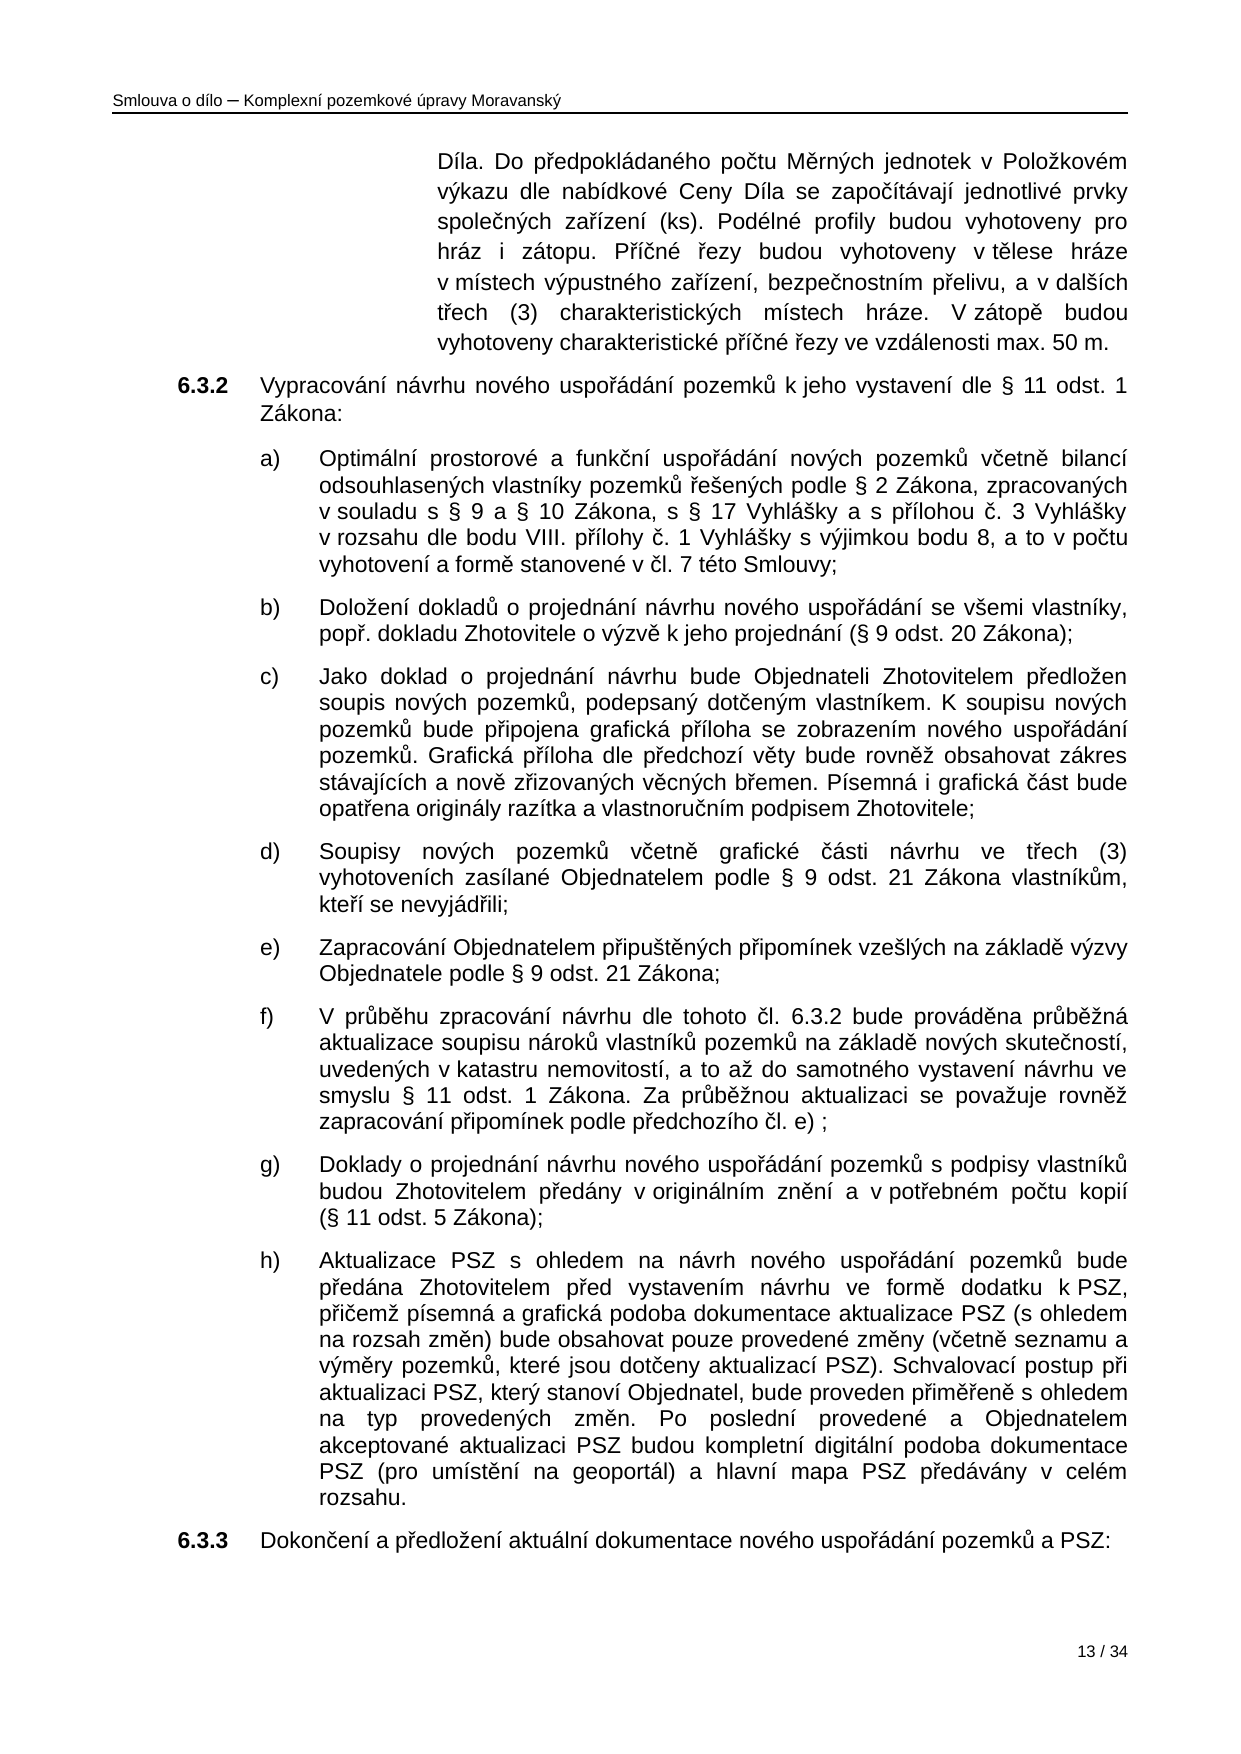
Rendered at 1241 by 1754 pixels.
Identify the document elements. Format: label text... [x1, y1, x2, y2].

text Dokončení a předložení aktuální dokumentace nového uspořádání pozemků a PSZ: [177, 1527, 1128, 1554]
list Optimální prostorové a funkční uspořádání nových pozemků včetně bilancí odsouhlasených vlastníky pozemků řešených podle § 2 Zákona, zpracovaných v souladu s § 9 a § 10 Zákona, s § 17 Vyhlášky a s přílohou č. 3 Vyhlášky v rozsahu dle bodu VIII. přílohy č. 1 Vyhlášky s výjimkou bodu 8, a to v počtu vyhotovení a formě stanovené v čl. 7 této Smlouvy; [260, 445, 1128, 577]
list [334, 148, 1128, 355]
list Aktualizace PSZ s ohledem na návrh nového uspořádání pozemků bude předána Zhotovitelem před vystavením návrhu ve formě dodatku k PSZ, přičemž písemná a grafická podoba dokumentace aktualizace PSZ (s ohledem na rozsah změn) bude obsahovat pouze provedené změny (včetně seznamu a výměry pozemků, které jsou dotčeny aktualizací PSZ). Schvalovací postup při aktualizaci PSZ, který stanoví Objednatel, bude proveden přiměřeně s ohledem na typ provedených změn. Po poslední provedené a Objednatelem akceptované aktualizaci PSZ budou kompletní digitální podoba dokumentace PSZ (pro umístění na geoportál) a hlavní mapa PSZ předávány v celém rozsahu. [260, 1247, 1128, 1511]
list Doklady o projednání návrhu nového uspořádání pozemků s podpisy vlastníků budou Zhotovitelem předány v originálním znění a v potřebném počtu kopií (§ 11 odst. 5 Zákona); [260, 1151, 1128, 1230]
list Zapracování Objednatelem připuštěných připomínek vzešlých na základě výzvy Objednatele podle § 9 odst. 21 Zákona; [260, 933, 1128, 986]
list Jako doklad o projednání návrhu bude Objednateli Zhotovitelem předložen soupis nových pozemků, podepsaný dotčeným vlastníkem. K soupisu nových pozemků bude připojena grafická příloha se zobrazením nového uspořádání pozemků. Grafická příloha dle předchozí věty bude rovněž obsahovat zákres stávajících a nově zřizovaných věcných břemen. Písemná i grafická část bude opatřena originály razítka a vlastnoručním podpisem Zhotovitele; [260, 663, 1128, 821]
list Doložení dokladů o projednání návrhu nového uspořádání se všemi vlastníky, popř. dokladu Zhotovitele o výzvě k jeho projednání (§ 9 odst. 20 Zákona); [260, 594, 1128, 646]
text Vypracování návrhu nového uspořádání pozemků k jeho vystavení dle § 11 odst. 1 Zákona: [177, 372, 1128, 426]
list V průběhu zpracování návrhu dle tohoto čl. 6.3.2 bude prováděna průběžná aktualizace soupisu nároků vlastníků pozemků na základě nových skutečností, uvedených v katastru nemovitostí, a to až do samotného vystavení návrhu ve smyslu § 11 odst. 1 Zákona. Za průběžnou aktualizaci se považuje rovněž zapracování připomínek podle předchozího čl. e) ; [260, 1003, 1128, 1135]
list Soupisy nových pozemků včetně grafické části návrhu ve třech (3) vyhotoveních zasílané Objednatelem podle § 9 odst. 21 Zákona vlastníkům, kteří se nevyjádřili; [260, 838, 1128, 917]
